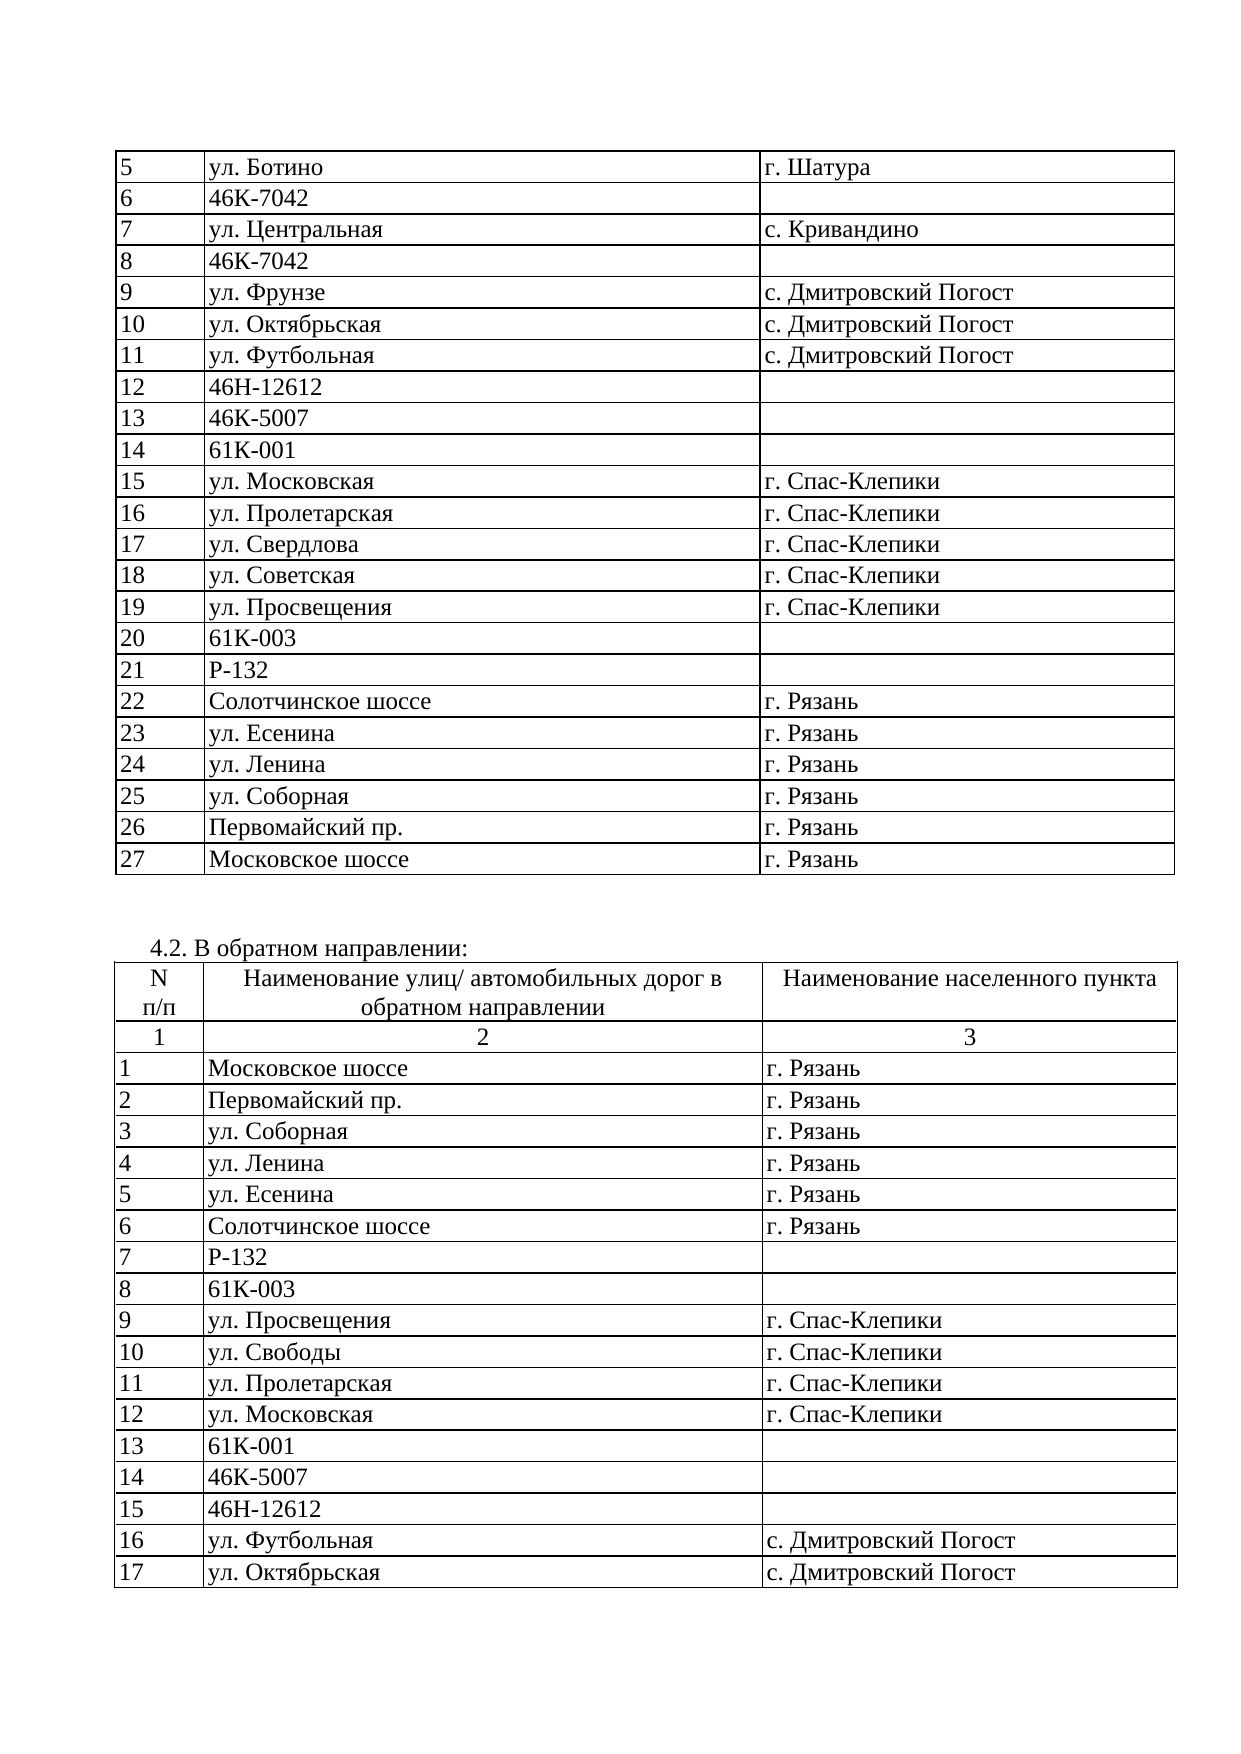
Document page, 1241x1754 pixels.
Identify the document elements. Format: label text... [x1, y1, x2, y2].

table_cell г. Спас-Клепики [763, 1398, 1177, 1429]
table_cell ул. Ленина [204, 1148, 762, 1178]
table_cell ул. Просвещения [204, 1305, 762, 1335]
table_cell Первомайский пр. [204, 1085, 762, 1115]
table_cell 19 [117, 592, 204, 622]
table_cell 46К-5007 [205, 403, 759, 433]
table_cell г. Рязань [761, 718, 1174, 748]
table_cell 46К-5007 [204, 1462, 762, 1492]
table_cell 13 [117, 403, 204, 433]
table_cell г. Рязань [763, 1209, 1177, 1241]
table_cell с. Дмитровский Погост [761, 309, 1174, 339]
table_cell [763, 1429, 1177, 1461]
table_cell ул. Советская [205, 561, 759, 590]
table_cell 26 [117, 812, 204, 842]
table_cell ул. Московская [204, 1400, 762, 1429]
table_cell 1 [115, 1053, 203, 1083]
table_cell 9 [117, 277, 204, 307]
table_cell 10 [117, 309, 204, 339]
table_cell ул. Пролетарская [204, 1368, 762, 1398]
table_cell Солотчинское шоссе [205, 686, 759, 716]
table_cell 25 [117, 781, 204, 811]
table_cell г. Шатура [761, 152, 1174, 181]
table_cell 8 [115, 1273, 203, 1303]
table_cell г. Рязань [761, 812, 1174, 842]
table_cell ул. Московская [205, 466, 759, 496]
table_cell 24 [117, 749, 204, 779]
table_cell г. Рязань [763, 1115, 1177, 1146]
table_cell 23 [117, 718, 204, 748]
table_cell г. Рязань [763, 1052, 1177, 1083]
table_cell 46Н-12612 [204, 1494, 762, 1524]
table_cell 27 [117, 844, 204, 873]
table_cell 8 [117, 246, 204, 276]
table_cell Солотчинское шоссе [204, 1211, 762, 1241]
table_cell 11 [117, 340, 204, 370]
table_cell 46К-7042 [205, 246, 759, 276]
table_cell 61К-001 [204, 1431, 762, 1461]
table_cell г. Спас-Клепики [763, 1304, 1177, 1335]
table_cell [763, 1272, 1177, 1303]
table_cell [761, 655, 1174, 685]
table_cell ул. Свободы [204, 1337, 762, 1366]
table_cell 61К-003 [204, 1274, 762, 1303]
table_cell 3 [763, 1020, 1177, 1052]
table_cell ул. Ботино [205, 152, 759, 181]
table_cell с. Кривандино [761, 215, 1174, 244]
table_cell 46Н-12612 [205, 372, 759, 402]
table_cell 7 [117, 215, 204, 244]
table_cell 10 [115, 1336, 203, 1366]
table_cell Первомайский пр. [205, 812, 759, 842]
table_cell г. Спас-Клепики [763, 1335, 1177, 1366]
table_cell г. Рязань [761, 749, 1174, 779]
table_cell 6 [117, 183, 204, 213]
table_cell г. Спас-Клепики [761, 529, 1174, 559]
table_cell ул. Есенина [204, 1179, 762, 1209]
table_cell г. Рязань [761, 844, 1174, 873]
table_cell ул. Центральная [205, 215, 759, 244]
table_cell [761, 623, 1174, 653]
table_cell 21 [117, 655, 204, 685]
table_cell 2 [115, 1084, 203, 1115]
table_cell 9 [115, 1305, 203, 1335]
table_cell 12 [117, 372, 204, 402]
table_cell 15 [117, 466, 204, 496]
table_cell 6 [115, 1210, 203, 1241]
table_cell с. Дмитровский Погост [761, 340, 1174, 370]
table_cell 61К-001 [205, 435, 759, 464]
table_cell [763, 1241, 1177, 1272]
table_cell 22 [117, 686, 204, 716]
table_cell ул. Ленина [205, 749, 759, 779]
table_cell г. Спас-Клепики [761, 592, 1174, 622]
table_cell Р-132 [205, 655, 759, 685]
table_cell г. Рязань [761, 686, 1174, 716]
table_cell 17 [117, 529, 204, 559]
table_cell ул. Свердлова [205, 529, 759, 559]
table_cell с. Дмитровский Погост [761, 277, 1174, 307]
table_cell г. Спас-Клепики [761, 498, 1174, 527]
table_cell ул. Фрунзе [205, 277, 759, 307]
table_cell 15 [115, 1493, 203, 1524]
table_cell 12 [115, 1399, 203, 1429]
table_cell 3 [115, 1116, 203, 1146]
table_cell г. Рязань [763, 1146, 1177, 1178]
table_cell 13 [115, 1430, 203, 1461]
table_cell ул. Соборная [205, 781, 759, 811]
table_cell ул. Есенина [205, 718, 759, 748]
table_cell ул. Октябрьская [204, 1557, 762, 1587]
table_cell 46К-7042 [205, 183, 759, 213]
table_cell 1 [115, 1021, 203, 1052]
table_cell ул. Футбольная [205, 340, 759, 370]
table_cell 7 [115, 1242, 203, 1272]
table_cell ул. Соборная [204, 1116, 762, 1146]
table_cell [763, 1461, 1177, 1492]
table_cell ул. Просвещения [205, 592, 759, 622]
table_cell 14 [117, 435, 204, 464]
table_cell г. Спас-Клепики [761, 466, 1174, 496]
table_cell 14 [115, 1462, 203, 1492]
table_cell [761, 435, 1174, 464]
table_cell г. Рязань [763, 1083, 1177, 1115]
table_cell [763, 1492, 1177, 1524]
table_cell Р-132 [204, 1242, 762, 1272]
table_cell с. Дмитровский Погост [763, 1524, 1177, 1555]
table_cell г. Спас-Клепики [763, 1366, 1177, 1398]
table_cell Московское шоссе [205, 844, 759, 873]
table_header Наименование улиц/ автомобильных дорог в обратном направлении [204, 963, 762, 1020]
table_cell 18 [117, 561, 204, 590]
table_cell 61К-003 [205, 623, 759, 653]
table_cell 11 [115, 1368, 203, 1398]
table_cell г. Спас-Клепики [761, 561, 1174, 590]
table_header Наименование населенного пункта [763, 963, 1177, 1020]
table_cell 20 [117, 623, 204, 653]
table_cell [763, 1555, 1177, 1587]
table_cell [761, 183, 1174, 213]
table_cell 5 [115, 1179, 203, 1209]
table_cell ул. Пролетарская [205, 498, 759, 527]
table_cell 5 [117, 152, 204, 181]
table_cell ул. Октябрьская [205, 309, 759, 339]
table_cell г. Рязань [761, 781, 1174, 811]
table_cell ул. Футбольная [204, 1525, 762, 1555]
table_cell Московское шоссе [204, 1053, 762, 1083]
table_cell 2 [204, 1022, 762, 1052]
table_cell 16 [117, 498, 204, 527]
table_cell [761, 403, 1174, 433]
text 4.2. В обратном направлении: [150, 933, 1090, 961]
table_cell 4 [115, 1147, 203, 1178]
table_cell [761, 246, 1174, 276]
table_cell [761, 372, 1174, 402]
table_header N п/п [115, 963, 203, 1020]
table_cell 16 [115, 1525, 203, 1555]
table_cell г. Рязань [763, 1178, 1177, 1209]
table_cell 17 [115, 1556, 203, 1587]
